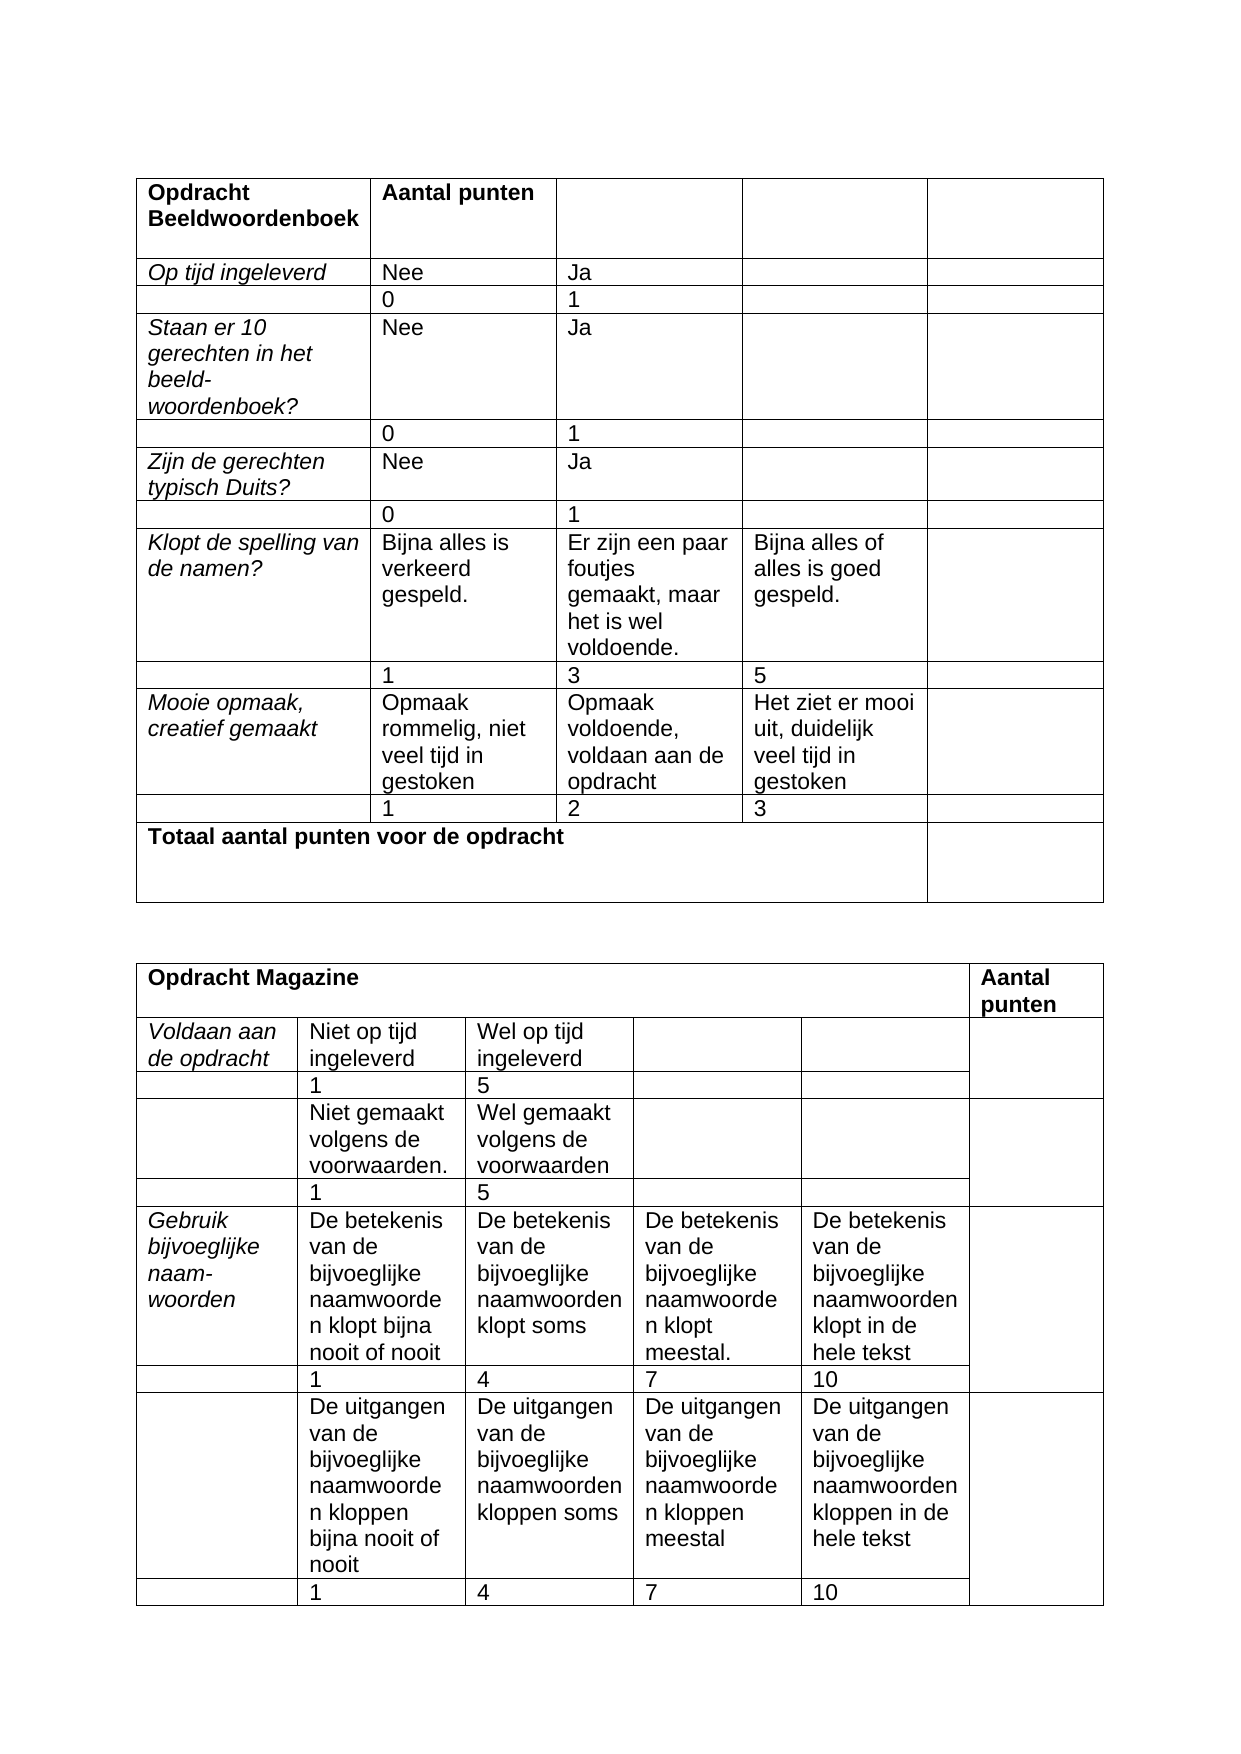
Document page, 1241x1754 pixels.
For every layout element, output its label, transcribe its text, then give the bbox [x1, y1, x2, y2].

table_cell [743, 314, 927, 419]
table_cell [928, 662, 1103, 688]
table_cell 4 [466, 1366, 633, 1392]
table_cell Wel op tijd ingeleverd [466, 1018, 633, 1071]
table_cell 5 [466, 1179, 633, 1206]
table_cell 1 [557, 286, 742, 313]
table_cell 0 [371, 420, 556, 447]
table_cell Nee [371, 259, 556, 285]
table_cell Wel gemaakt volgens de voorwaarden [466, 1099, 633, 1178]
table_cell [970, 1393, 1103, 1605]
table_cell [970, 1207, 1103, 1392]
table_cell [970, 1018, 1103, 1098]
table_cell Er zijn een paar foutjes gemaakt, maar het is wel voldoende. [557, 529, 742, 661]
table_cell [137, 1179, 297, 1206]
table_header [928, 179, 1103, 258]
table_cell [802, 1072, 969, 1098]
table_cell De uitgangen van de bijvoeglijke naamwoorden kloppen meestal [634, 1393, 801, 1578]
table_cell [928, 314, 1103, 419]
table_cell [634, 1099, 801, 1178]
table_cell Op tijd ingeleverd [137, 259, 370, 285]
table_cell Bijna alles of alles is goed gespeld. [743, 529, 927, 661]
table_cell [137, 662, 370, 688]
table_cell [634, 1018, 801, 1071]
table_cell 3 [743, 795, 927, 822]
table_header [743, 179, 927, 258]
table_cell Voldaan aan de opdracht [137, 1018, 297, 1071]
table_cell [928, 448, 1103, 500]
table_cell [970, 1099, 1103, 1206]
table_cell Gebruik bijvoeglijke naam-woorden [137, 1207, 297, 1365]
table_cell [743, 448, 927, 500]
table_cell De betekenis van de bijvoeglijke naamwoorden klopt meestal. [634, 1207, 801, 1365]
table_cell Ja [557, 259, 742, 285]
table_cell 0 [371, 286, 556, 313]
table_cell [928, 259, 1103, 285]
table_cell Opmaak rommelig, niet veel tijd in gestoken [371, 689, 556, 794]
table_cell 1 [298, 1366, 465, 1392]
table_cell [928, 529, 1103, 661]
table_cell 7 [634, 1579, 801, 1605]
table_cell [743, 501, 927, 528]
table_cell De betekenis van de bijvoeglijke naamwoorden klopt in de hele tekst [802, 1207, 969, 1365]
table_header Opdracht Magazine [137, 964, 969, 1017]
table_cell Zijn de gerechten typisch Duits? [137, 448, 370, 500]
table_cell [137, 1579, 297, 1605]
table_cell 2 [557, 795, 742, 822]
table_cell Nee [371, 314, 556, 419]
table_cell [137, 795, 370, 822]
table_cell 7 [634, 1366, 801, 1392]
table_cell Bijna alles is verkeerd gespeld. [371, 529, 556, 661]
table_cell 1 [298, 1579, 465, 1605]
table_cell Nee [371, 448, 556, 500]
table_cell 5 [466, 1072, 633, 1098]
table_cell Klopt de spelling van de namen? [137, 529, 370, 661]
table_cell [634, 1072, 801, 1098]
table_cell 4 [466, 1579, 633, 1605]
table_cell Ja [557, 448, 742, 500]
table_cell Het ziet er mooi uit, duidelijk veel tijd in gestoken [743, 689, 927, 794]
table_cell [634, 1179, 801, 1206]
table_cell [928, 420, 1103, 447]
table_cell 10 [802, 1366, 969, 1392]
table_cell [137, 1099, 297, 1178]
table_cell [928, 501, 1103, 528]
table_cell 5 [743, 662, 927, 688]
table_cell 1 [298, 1072, 465, 1098]
table_header [557, 179, 742, 258]
table_cell [802, 1018, 969, 1071]
table_header Aantal punten [970, 964, 1103, 1017]
table_cell Niet gemaakt volgens de voorwaarden. [298, 1099, 465, 1178]
table_header Opdracht Beeldwoordenboek [137, 179, 370, 258]
table_cell [137, 420, 370, 447]
table_cell 1 [557, 501, 742, 528]
table_cell [137, 1072, 297, 1098]
table_cell 1 [371, 795, 556, 822]
table_cell [802, 1099, 969, 1178]
table_cell 1 [298, 1179, 465, 1206]
table_cell Ja [557, 314, 742, 419]
table_cell Niet op tijd ingeleverd [298, 1018, 465, 1071]
table_cell [928, 286, 1103, 313]
table_header Aantal punten [371, 179, 556, 258]
table_cell De betekenis van de bijvoeglijke naamwoorden klopt soms [466, 1207, 633, 1365]
table_cell 3 [557, 662, 742, 688]
table_cell Opmaak voldoende, voldaan aan de opdracht [557, 689, 742, 794]
table_cell [137, 286, 370, 313]
table_cell [137, 501, 370, 528]
table_cell 10 [802, 1579, 969, 1605]
table_cell 1 [371, 662, 556, 688]
table_cell De uitgangen van de bijvoeglijke naamwoorden kloppen bijna nooit of nooit [298, 1393, 465, 1578]
table_cell Totaal aantal punten voor de opdracht [137, 823, 927, 902]
table_cell Mooie opmaak, creatief gemaakt [137, 689, 370, 794]
table_cell De uitgangen van de bijvoeglijke naamwoorden kloppen in de hele tekst [802, 1393, 969, 1578]
table_cell [743, 286, 927, 313]
table_cell De betekenis van de bijvoeglijke naamwoorden klopt bijna nooit of nooit [298, 1207, 465, 1365]
table_cell Staan er 10 gerechten in het beeld-woordenboek? [137, 314, 370, 419]
table_cell [743, 259, 927, 285]
table_cell [928, 795, 1103, 822]
table_cell [928, 823, 1103, 902]
table_cell [137, 1393, 297, 1578]
table_cell 1 [557, 420, 742, 447]
table_cell [743, 420, 927, 447]
table_cell 0 [371, 501, 556, 528]
table_cell [137, 1366, 297, 1392]
table_cell [928, 689, 1103, 794]
table_cell De uitgangen van de bijvoeglijke naamwoorden kloppen soms [466, 1393, 633, 1578]
table_cell [802, 1179, 969, 1206]
